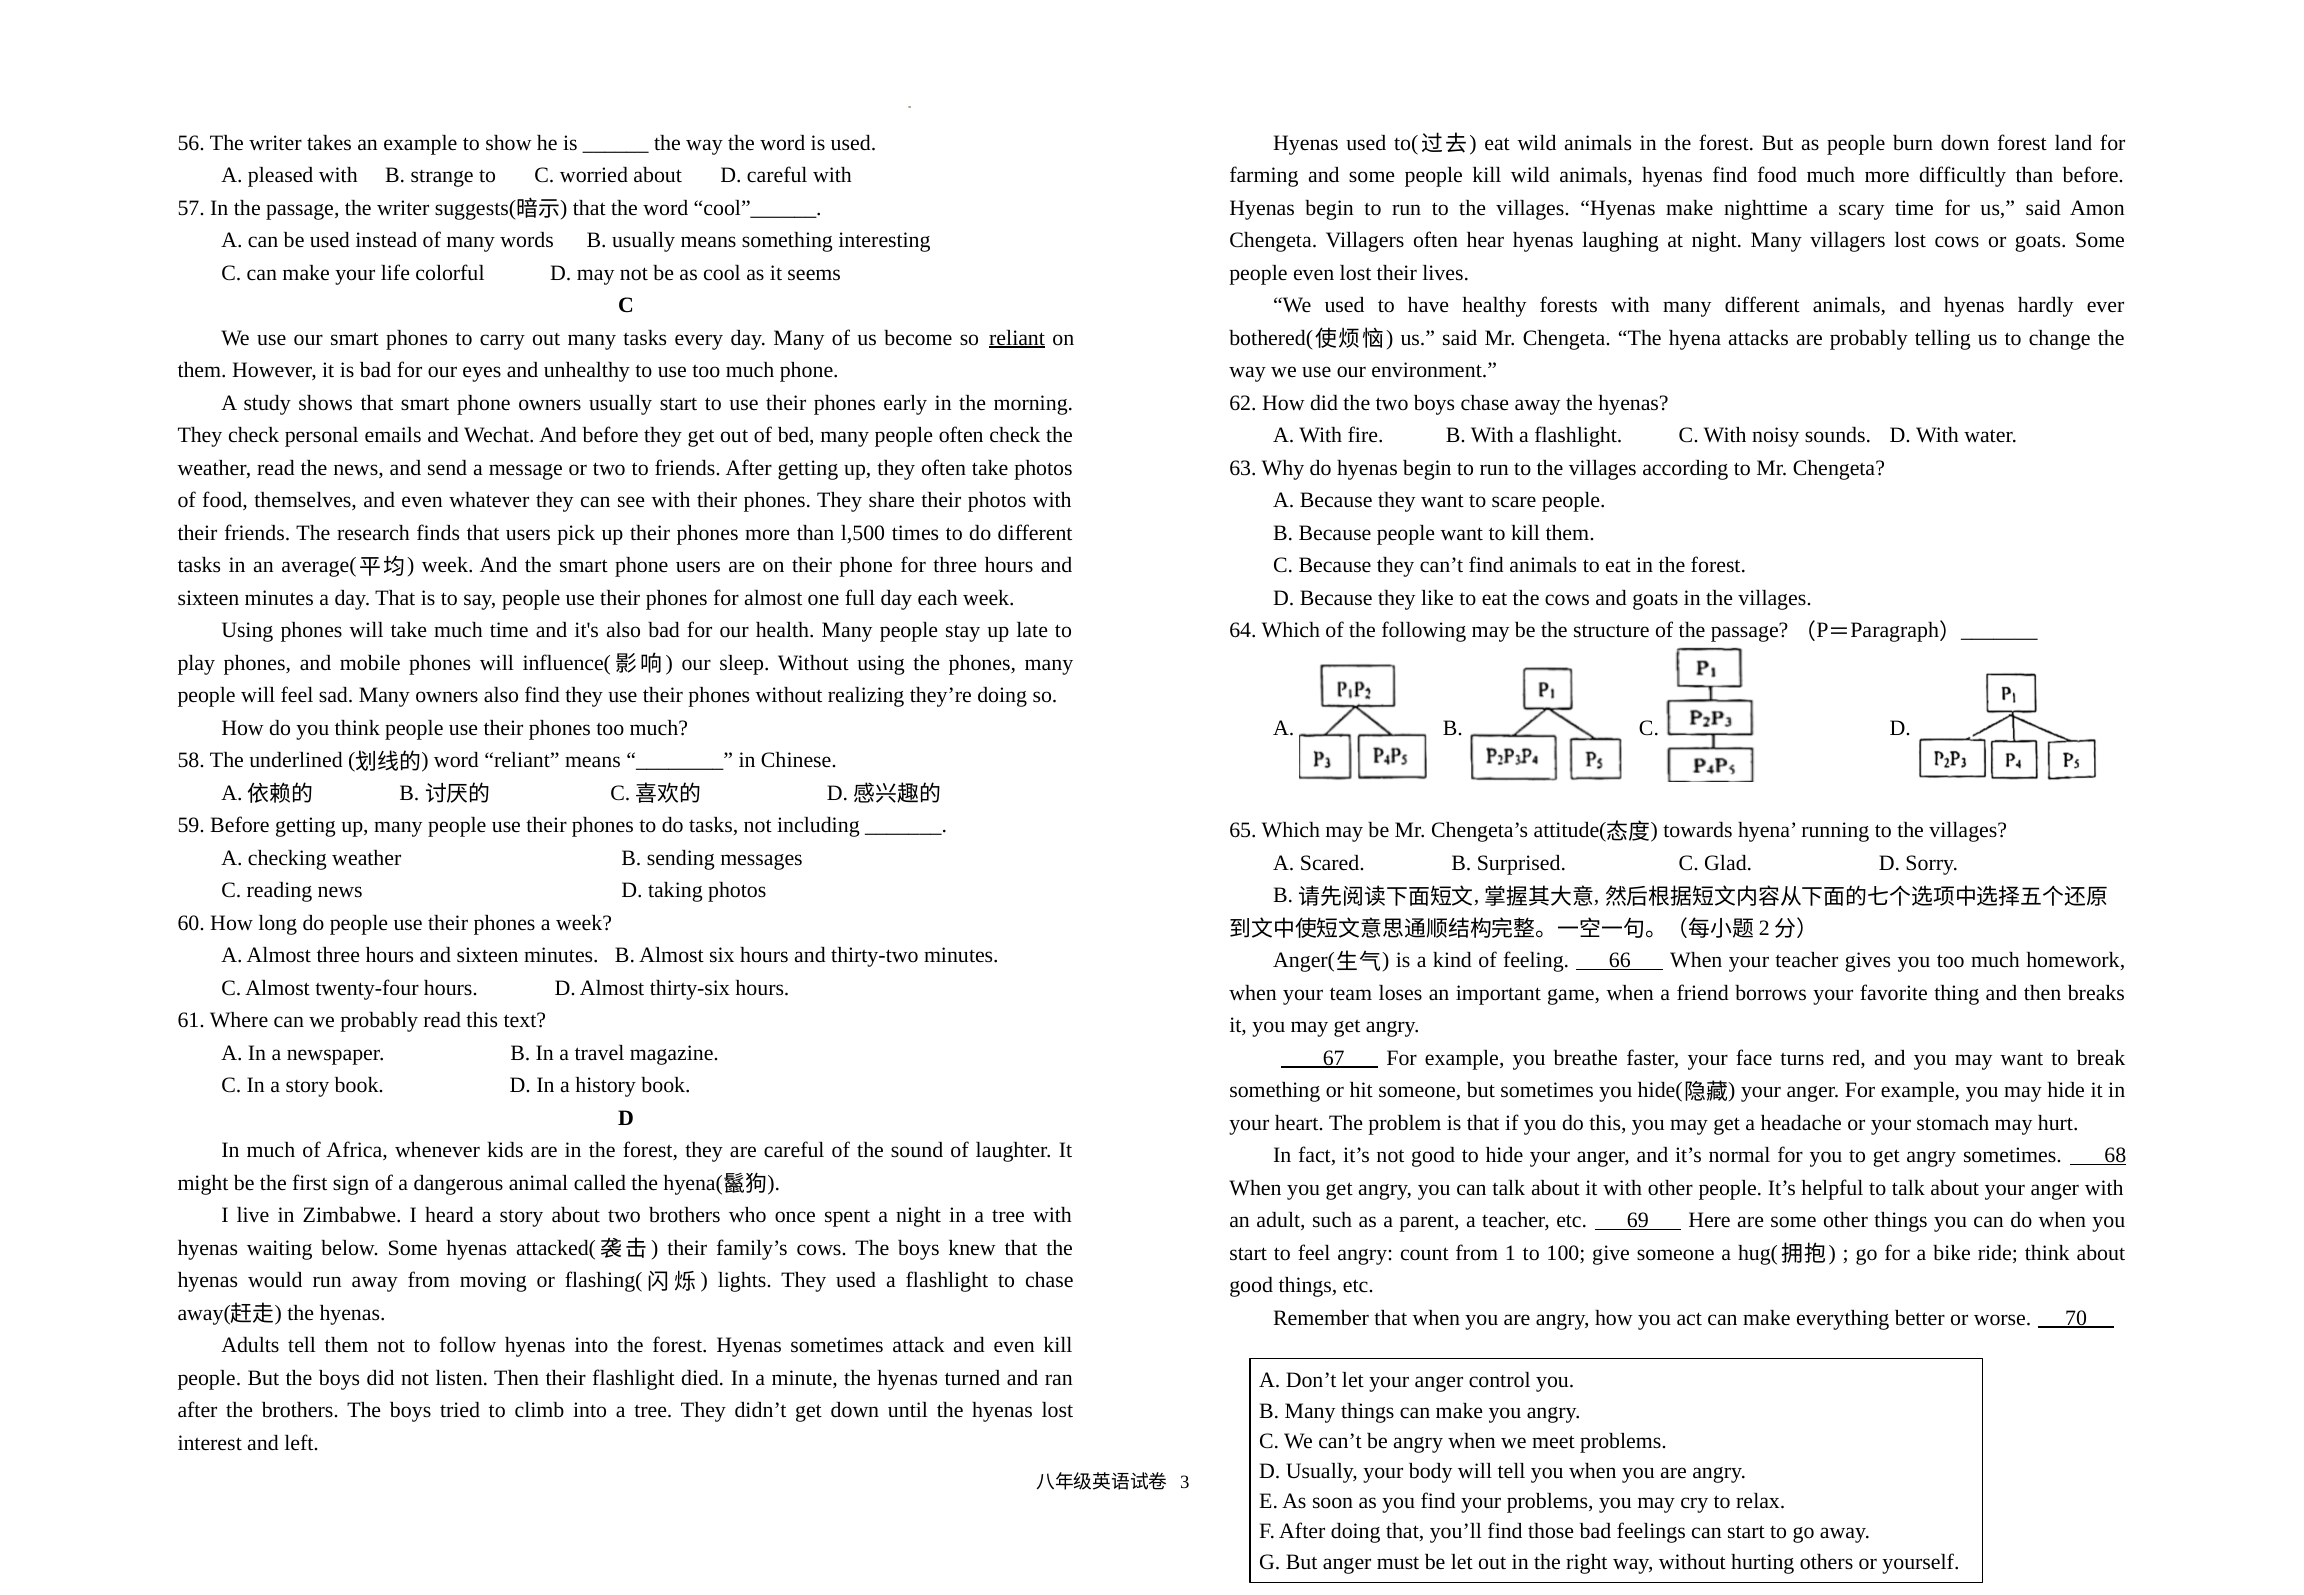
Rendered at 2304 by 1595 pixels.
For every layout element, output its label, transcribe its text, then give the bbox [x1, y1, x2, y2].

picture [1916, 670, 2097, 782]
text 58. The underlined (划线的) word “reliant” means “________” in Chinese. [177, 743, 1074, 776]
text D [177, 1101, 1074, 1133]
text B. 请先阅读下面短文, 掌握其大意, 然后根据短文内容从下面的七个选项中选择五个还原到文中使短文意思通顺结构完整。一空一句。（每小题2分） [1229, 878, 2126, 943]
text B. Because people want to kill them. [1229, 516, 2126, 548]
text We use our smart phones to carry out many tasks every day. Many of us become so reliant on them. However, it is bad for our eyes and unhealthy to use too much phone. [177, 321, 1074, 386]
text C. Almost twenty-four hours. D. Almost thirty-six hours. [177, 971, 1074, 1003]
text I live in Zimbabwe. I heard a story about two brothers who once spent a night in a tree with hyenas waiting below. Some hyenas attacked(袭击) their family’s cows. The boys knew that the hyenas would run away from moving or flashing(闪烁) lights. They used a flashlight to chase away(赶走) the hyenas. [177, 1198, 1074, 1328]
text C. Because they can’t find animals to eat in the forest. [1229, 548, 2126, 581]
text Adults tell them not to follow hyenas into the forest. Hyenas sometimes attack and even kill people. But the boys did not listen. Then their flashlight died. In a minute, the hyenas turned and ran after the brothers. The boys tried to climb into a tree. They didn’t get down until the hyenas lost interest and left. [177, 1328, 1074, 1458]
text 61. Where can we probably read this text? [177, 1003, 1074, 1036]
text Hyenas used to(过去) eat wild animals in the forest. But as people burn down forest land for farming and some people kill wild animals, hyenas find food much more difficultly than before. Hyenas begin to run to the villages. “Hyenas make nighttime a scary time for us,” said Amon Chengeta. Villagers often hear hyenas laughing at night. Many villagers lost cows or goats. Some people even lost their lives. [1229, 126, 2126, 288]
text 63. Why do hyenas begin to run to the villages according to Mr. Chengeta? [1229, 451, 2126, 483]
text Using phones will take much time and it's also bad for our health. Many people stay up late to play phones, and mobile phones will influence(影响) our sleep. Without using the phones, many people will feel sad. Many owners also find they use their phones without realizing they’re doing so. [177, 613, 1074, 711]
text A. In a newspaper. B. In a travel magazine. [177, 1036, 1074, 1068]
text A. Almost three hours and sixteen minutes. B. Almost six hours and thirty-two minutes. [177, 938, 1074, 971]
text A. With fire. B. With a flashlight. C. With noisy sounds. D. With water. [1229, 418, 2126, 451]
text C. reading news D. taking photos [177, 873, 1074, 906]
text 65. Which may be Mr. Chengeta’s attitude(态度) towards hyena’ running to the villages? [1229, 813, 2126, 846]
picture [1468, 665, 1623, 782]
text Remember that when you are angry, how you act can make everything better or worse. 70 [1229, 1301, 2126, 1333]
text A study shows that smart phone owners usually start to use their phones early in the morning. They check personal emails and Wechat. And before they get out of bed, many people often check the weather, read the news, and send a message or two to friends. After getting up, they often take photos of food, themselves, and even whatever they can see with their phones. They share their photos with their friends. The research finds that users pick up their phones more than l,500 times to do different tasks in an average(平均) week. And the smart phone users are on their phone for three hours and sixteen minutes a day. That is to say, people use their phones for almost one full day each week. [177, 386, 1074, 613]
text Anger(生气) is a kind of feeling. 66 When your teacher gives you too much homework, when your team loses an important game, when a friend borrows your favorite thing and then breaks it, you may get angry. [1229, 943, 2126, 1041]
text A. pleased with B. strange to C. worried about D. careful with [177, 158, 1074, 191]
text In much of Africa, whenever kids are in the forest, they are careful of the sound of laughter. It might be the first sign of a dangerous animal called the hyena(鬣狗). [177, 1133, 1074, 1198]
text How do you think people use their phones too much? [177, 711, 1074, 743]
text In fact, it’s not good to hide your anger, and it’s normal for you to get angry sometimes. 68 When you get angry, you can talk about it with other people. It’s helpful to talk about your anger with an adult, such as a parent, a teacher, etc. 69 Here are some other things you can do when you start to feel angry: count from 1 to 100; give someone a hug(拥抱) ; go for a bike ride; think about good things, etc. [1229, 1138, 2126, 1301]
text D. Because they like to eat the cows and goats in the villages. [1229, 581, 2126, 613]
text 56. The writer takes an example to show he is ______ the way the word is used. [177, 126, 1074, 158]
text A. checking weather B. sending messages [177, 841, 1074, 873]
text 64. Which of the following may be the structure of the passage? （P＝Paragraph）_______ [1229, 613, 2126, 646]
text C. In a story book. D. In a history book. [177, 1068, 1074, 1101]
picture [1664, 645, 1756, 782]
text 60. How long do people use their phones a week? [177, 906, 1074, 938]
text “We used to have healthy forests with many different animals, and hyenas hardly ever bothered(使烦恼) us.” said Mr. Chengeta. “The hyena attacks are probably telling us to change the way we use our environment.” [1229, 288, 2126, 386]
text A. Because they want to scare people. [1229, 483, 2126, 516]
text 62. How did the two boys chase away the hyenas? [1229, 386, 2126, 418]
text C. can make your life colorful D. may not be as cool as it seems [177, 256, 1074, 288]
text 57. In the passage, the writer suggests(暗示) that the word “cool”______. [177, 191, 1074, 223]
text 67 For example, you breathe faster, your face turns red, and you may want to break something or hit someone, but sometimes you hide(隐藏) your anger. For example, you may hide it in your heart. The problem is that if you do this, you may get a headache or your stomach may hurt. [1229, 1041, 2126, 1138]
text A. Scared. B. Surprised. C. Glad. D. Sorry. [1229, 846, 2126, 878]
text A. 依赖的 B. 讨厌的 C. 喜欢的 D. 感兴趣的 [177, 776, 1074, 808]
text A. can be used instead of many words B. usually means something interesting [177, 223, 1074, 256]
text 59. Before getting up, many people use their phones to do tasks, not including _______. [177, 808, 1074, 841]
text C [177, 288, 1074, 321]
picture [1299, 661, 1427, 782]
